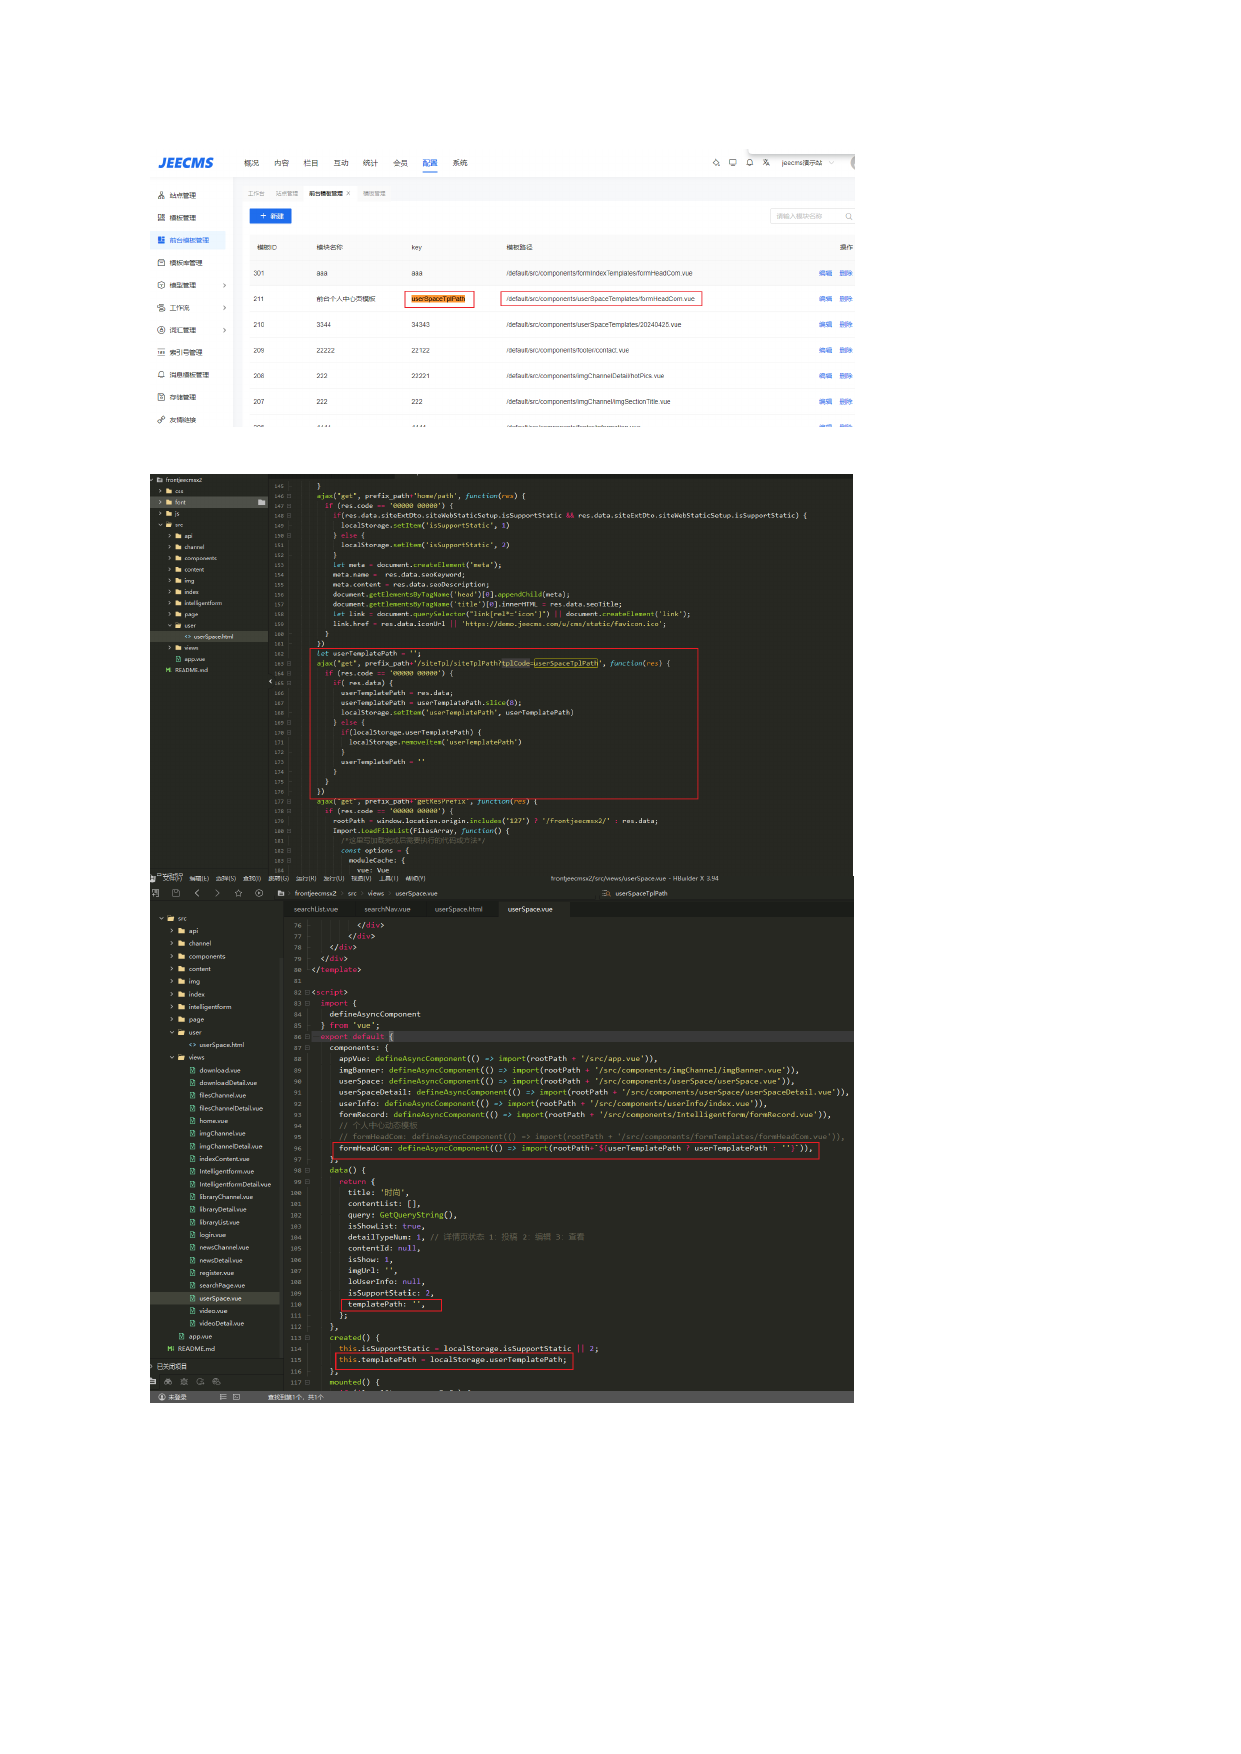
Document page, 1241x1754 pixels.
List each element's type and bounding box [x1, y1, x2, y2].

picture [150, 149, 855, 427]
picture [150, 474, 854, 1403]
